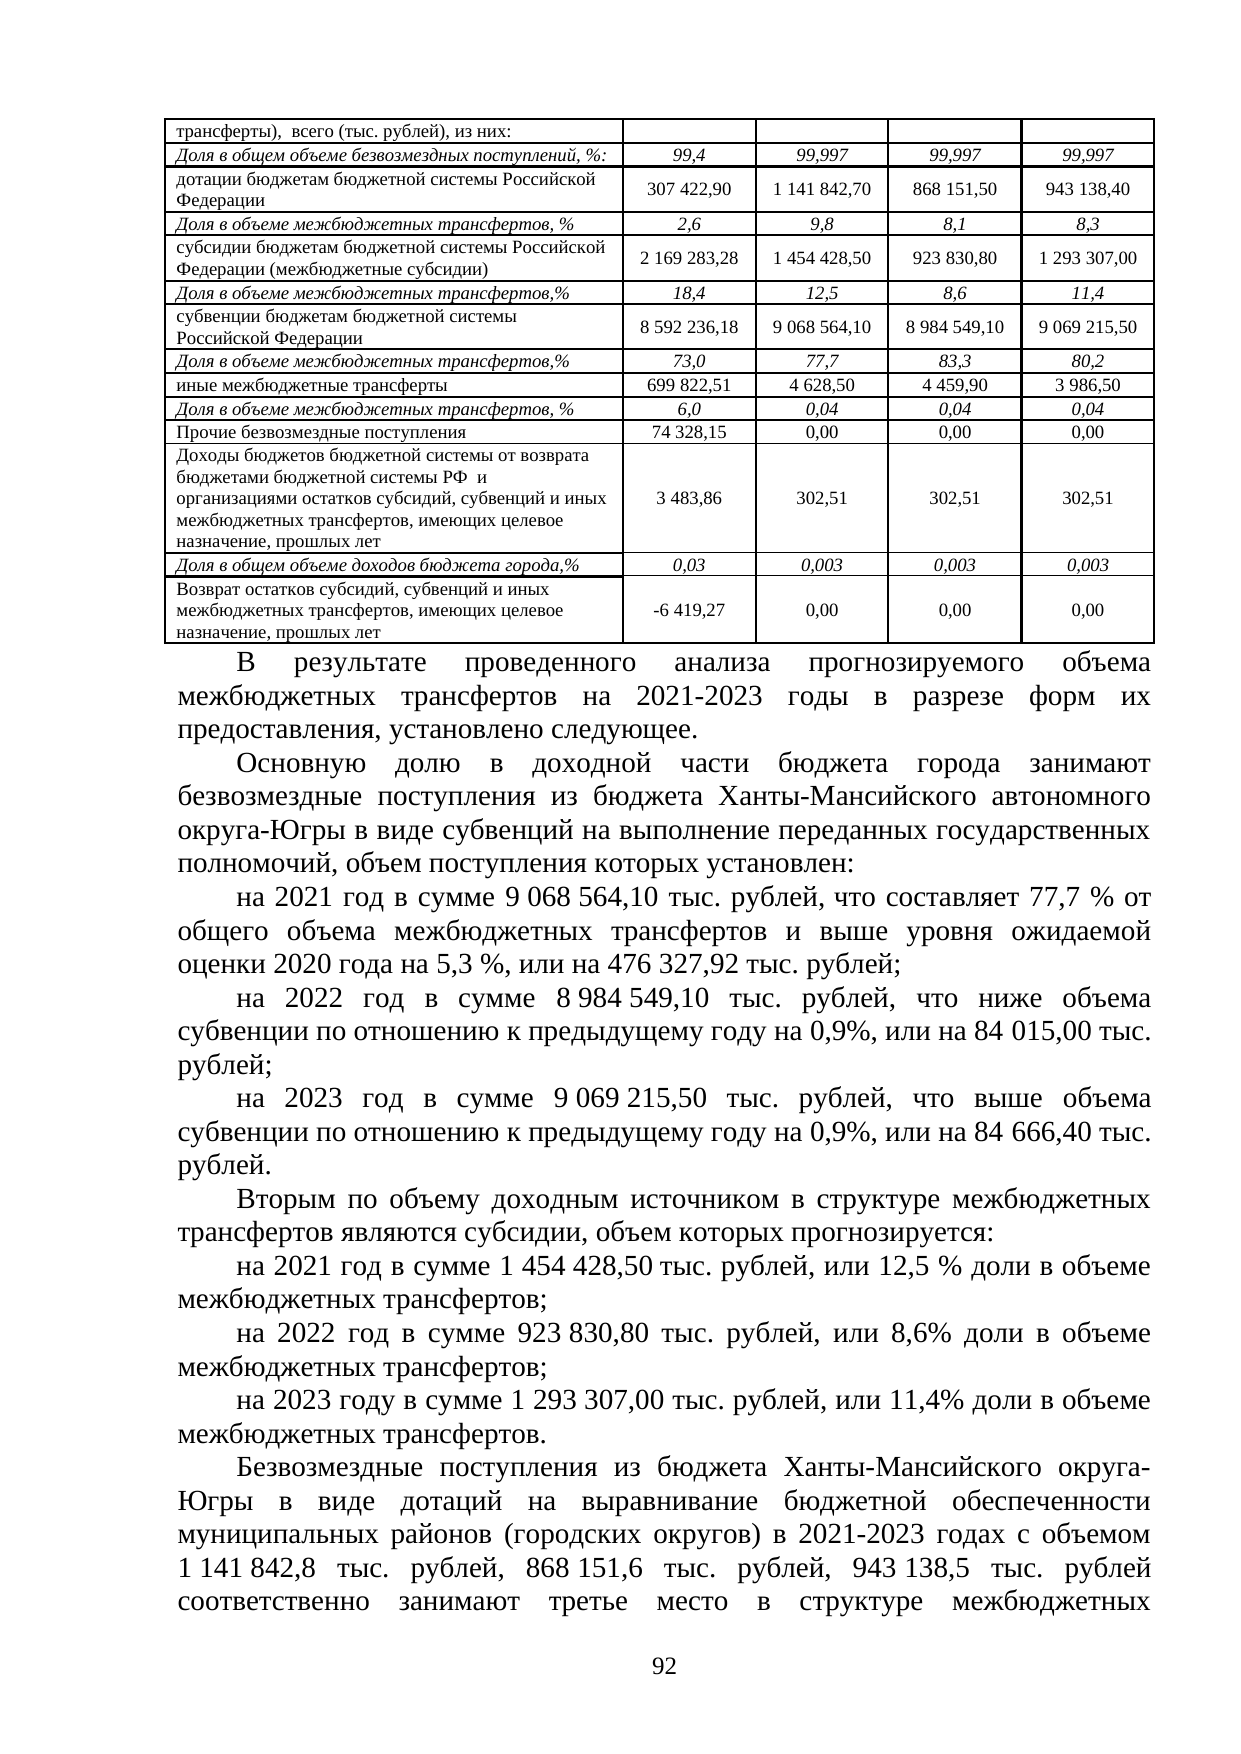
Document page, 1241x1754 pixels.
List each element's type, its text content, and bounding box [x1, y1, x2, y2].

text В результате проведенного анализа прогнозируемого объема межбюджетных трансфертов на 2021-2023 годы в разрезе форм их предоставления, установлено следующее. [177, 644, 1152, 745]
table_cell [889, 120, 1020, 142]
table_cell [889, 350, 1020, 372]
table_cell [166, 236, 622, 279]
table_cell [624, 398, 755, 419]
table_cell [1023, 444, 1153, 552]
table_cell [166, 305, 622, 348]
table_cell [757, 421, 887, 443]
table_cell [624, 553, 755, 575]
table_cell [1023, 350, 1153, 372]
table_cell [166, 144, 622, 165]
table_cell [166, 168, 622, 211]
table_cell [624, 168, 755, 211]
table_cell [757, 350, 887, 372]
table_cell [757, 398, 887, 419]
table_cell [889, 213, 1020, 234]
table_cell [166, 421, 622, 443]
text на 2021 год в сумме 1 454 428,50 тыс. рублей, или 12,5 % доли в объеме межбюджетных трансфертов; [177, 1248, 1152, 1315]
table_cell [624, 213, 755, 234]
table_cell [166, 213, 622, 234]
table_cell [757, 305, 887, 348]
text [177, 1449, 1152, 1617]
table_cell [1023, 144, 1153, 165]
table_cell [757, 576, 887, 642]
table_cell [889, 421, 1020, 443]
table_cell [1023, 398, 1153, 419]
text Основную долю в доходной части бюджета города занимают безвозмездные поступления из бюджета Ханты-Мансийского автономного округа-Югры в виде субвенций на выполнение переданных государственных полномочий, объем поступления которых установлен: [177, 745, 1152, 879]
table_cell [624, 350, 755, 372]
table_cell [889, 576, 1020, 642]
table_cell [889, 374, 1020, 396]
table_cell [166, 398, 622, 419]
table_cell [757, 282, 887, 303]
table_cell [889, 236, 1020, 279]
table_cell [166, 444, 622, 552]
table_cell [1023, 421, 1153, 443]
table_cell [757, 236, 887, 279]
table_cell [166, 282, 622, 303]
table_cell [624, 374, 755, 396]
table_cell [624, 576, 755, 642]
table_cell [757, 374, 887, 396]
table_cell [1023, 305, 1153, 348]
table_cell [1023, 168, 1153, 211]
text на 2023 году в сумме 1 293 307,00 тыс. рублей, или 11,4% доли в объеме межбюджетных трансфертов. [177, 1382, 1152, 1449]
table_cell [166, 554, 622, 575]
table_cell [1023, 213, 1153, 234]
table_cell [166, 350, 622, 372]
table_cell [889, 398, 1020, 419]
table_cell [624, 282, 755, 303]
text на 2023 год в сумме 9 069 215,50 тыс. рублей, что выше объема субвенции по отношению к предыдущему году на 0,9%, или на 84 666,40 тыс. рублей. [177, 1080, 1152, 1181]
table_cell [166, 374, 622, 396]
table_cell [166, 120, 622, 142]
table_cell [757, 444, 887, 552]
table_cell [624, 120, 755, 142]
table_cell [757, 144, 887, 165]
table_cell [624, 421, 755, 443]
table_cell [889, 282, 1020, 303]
text Вторым по объему доходным источником в структуре межбюджетных трансфертов являются субсидии, объем которых прогнозируется: [177, 1181, 1152, 1248]
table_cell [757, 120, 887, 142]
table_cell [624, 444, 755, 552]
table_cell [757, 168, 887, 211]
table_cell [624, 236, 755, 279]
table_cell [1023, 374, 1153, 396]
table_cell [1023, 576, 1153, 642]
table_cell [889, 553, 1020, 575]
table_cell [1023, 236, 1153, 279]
text на 2021 год в сумме 9 068 564,10 тыс. рублей, что составляет 77,7 % от общего объема межбюджетных трансфертов и выше уровня ожидаемой оценки 2020 года на 5,3 %, или на 476 327,92 тыс. рублей; [177, 879, 1152, 980]
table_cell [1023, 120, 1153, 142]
text на 2022 год в сумме 8 984 549,10 тыс. рублей, что ниже объема субвенции по отношению к предыдущему году на 0,9%, или на 84 015,00 тыс. рублей; [177, 980, 1152, 1080]
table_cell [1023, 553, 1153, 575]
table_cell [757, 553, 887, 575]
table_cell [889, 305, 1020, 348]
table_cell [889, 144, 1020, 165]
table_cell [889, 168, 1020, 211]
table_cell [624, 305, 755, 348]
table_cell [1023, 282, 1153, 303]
text на 2022 год в сумме 923 830,80 тыс. рублей, или 8,6% доли в объеме межбюджетных трансфертов; [177, 1315, 1152, 1382]
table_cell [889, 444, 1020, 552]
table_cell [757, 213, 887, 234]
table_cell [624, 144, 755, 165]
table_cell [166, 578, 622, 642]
